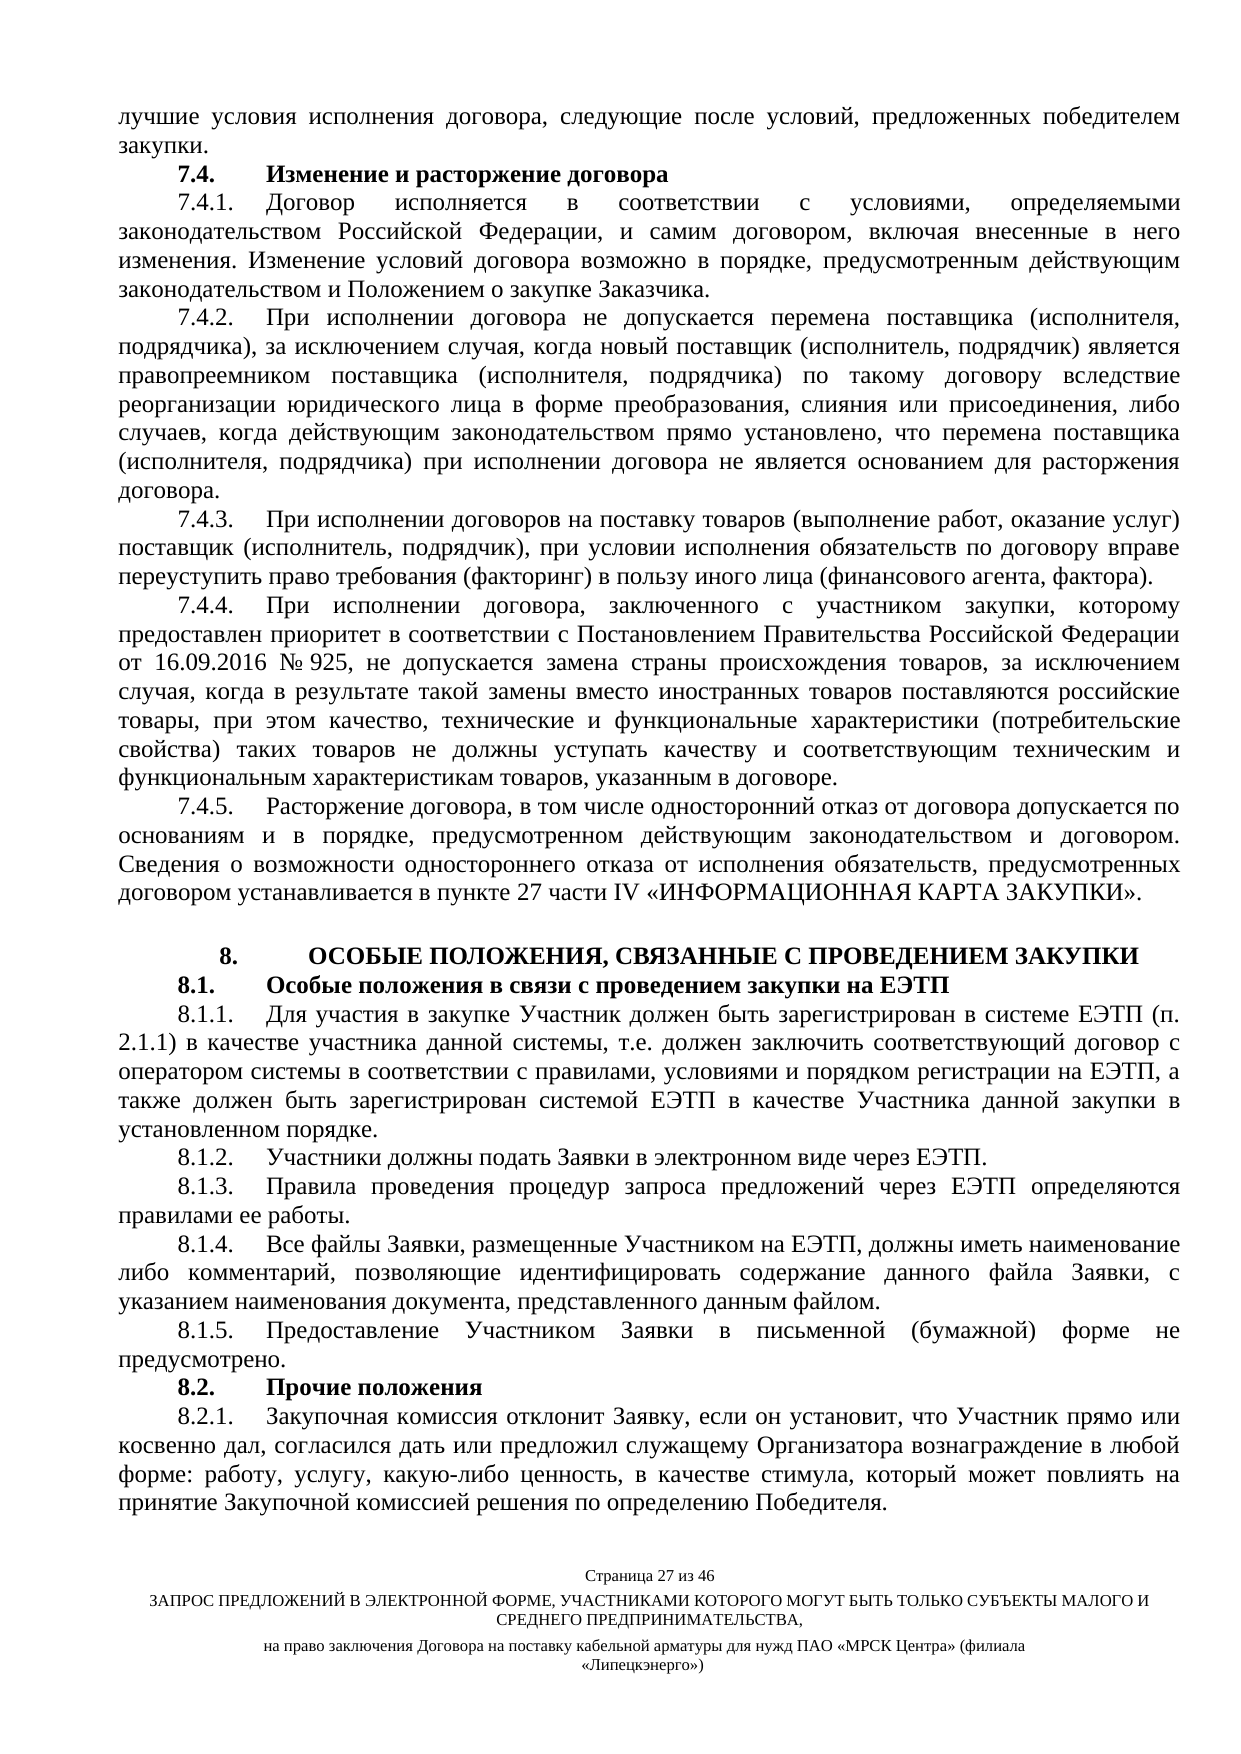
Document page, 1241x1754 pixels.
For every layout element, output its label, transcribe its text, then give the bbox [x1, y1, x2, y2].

subtitle При исполнении договоров на поставку товаров (выполнение работ, оказание услуг) поставщик (исполнитель, подрядчик), при условии исполнения обязательств по договору вправе переуступить право требования (факторинг) в пользу иного лица (финансового агента, фактора). [118, 504, 1181, 590]
subtitle При исполнении договора, заключенного с участником закупки, которому предоставлен приоритет в соответствии с Постановлением Правительства Российской Федерации от 16.09.2016 № 925, не допускается замена страны происхождения товаров, за исключением случая, когда в результате такой замены вместо иностранных товаров поставляются российские товары, при этом качество, технические и функциональные характеристики (потребительские свойства) таких товаров не должны уступать качеству и соответствующим техническим и функциональным характеристикам товаров, указанным в договоре. [118, 590, 1181, 791]
subtitle Правила проведения процедур запроса предложений через ЕЭТП определяются правилами ее работы. [118, 1171, 1181, 1229]
subtitle Закупочная комиссия отклонит Заявку, если он установит, что Участник прямо или косвенно дал, согласился дать или предложил служащему Организатора вознаграждение в любой форме: работу, услугу, какую-либо ценность, в качестве стимула, который может повлиять на принятие Закупочной комиссией решения по определению Победителя. [118, 1401, 1181, 1516]
subtitle Предоставление Участником Заявки в письменной (бумажной) форме не предусмотрено. [118, 1315, 1181, 1372]
subtitle При исполнении договора не допускается перемена поставщика (исполнителя, подрядчика), за исключением случая, когда новый поставщик (исполнитель, подрядчик) является правопреемником поставщика (исполнителя, подрядчика) по такому договору вследствие реорганизации юридического лица в форме преобразования, слияния или присоединения, либо случаев, когда действующим законодательством прямо установлено, что перемена поставщика (исполнителя, подрядчика) при исполнении договора не является основанием для расторжения договора. [118, 302, 1181, 504]
subtitle Участники должны подать Заявки в электронном виде через ЕЭТП. [118, 1142, 1181, 1171]
subtitle Особые положения в связи с проведением закупки на ЕЭТП [118, 970, 1181, 999]
subtitle Для участия в закупке Участник должен быть зарегистрирован в системе ЕЭТП (п. 2.1.1) в качестве участника данной системы, т.е. должен заключить соответствующий договор с оператором системы в соответствии с правилами, условиями и порядком регистрации на ЕЭТП, а также должен быть зарегистрирован системой ЕЭТП в качестве Участника данной закупки в установленном порядке. [118, 999, 1181, 1142]
subtitle Расторжение договора, в том числе односторонний отказ от договора допускается по основаниям и в порядке, предусмотренном действующим законодательством и договором. Сведения о возможности одностороннего отказа от исполнения обязательств, предусмотренных договором устанавливается в пункте 27 части IV «ИНФОРМАЦИОННАЯ КАРТА ЗАКУПКИ». [118, 791, 1181, 906]
subtitle Изменение и расторжение договора [118, 159, 1181, 187]
subtitle ОСОБЫЕ ПОЛОЖЕНИЯ, СВЯЗАННЫЕ С ПРОВЕДЕНИЕМ ЗАКУПКИ [118, 941, 1181, 970]
subtitle Договор исполняется в соответствии с условиями, определяемыми законодательством Российской Федерации, и самим договором, включая внесенные в него изменения. Изменение условий договора возможно в порядке, предусмотренным действующим законодательством и Положением о закупке Заказчика. [118, 187, 1181, 302]
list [118, 101, 1181, 159]
subtitle Все файлы Заявки, размещенные Участником на ЕЭТП, должны иметь наименование либо комментарий, позволяющие идентифицировать содержание данного файла Заявки, с указанием наименования документа, представленного данным файлом. [118, 1229, 1181, 1315]
subtitle Прочие положения [118, 1372, 1181, 1401]
